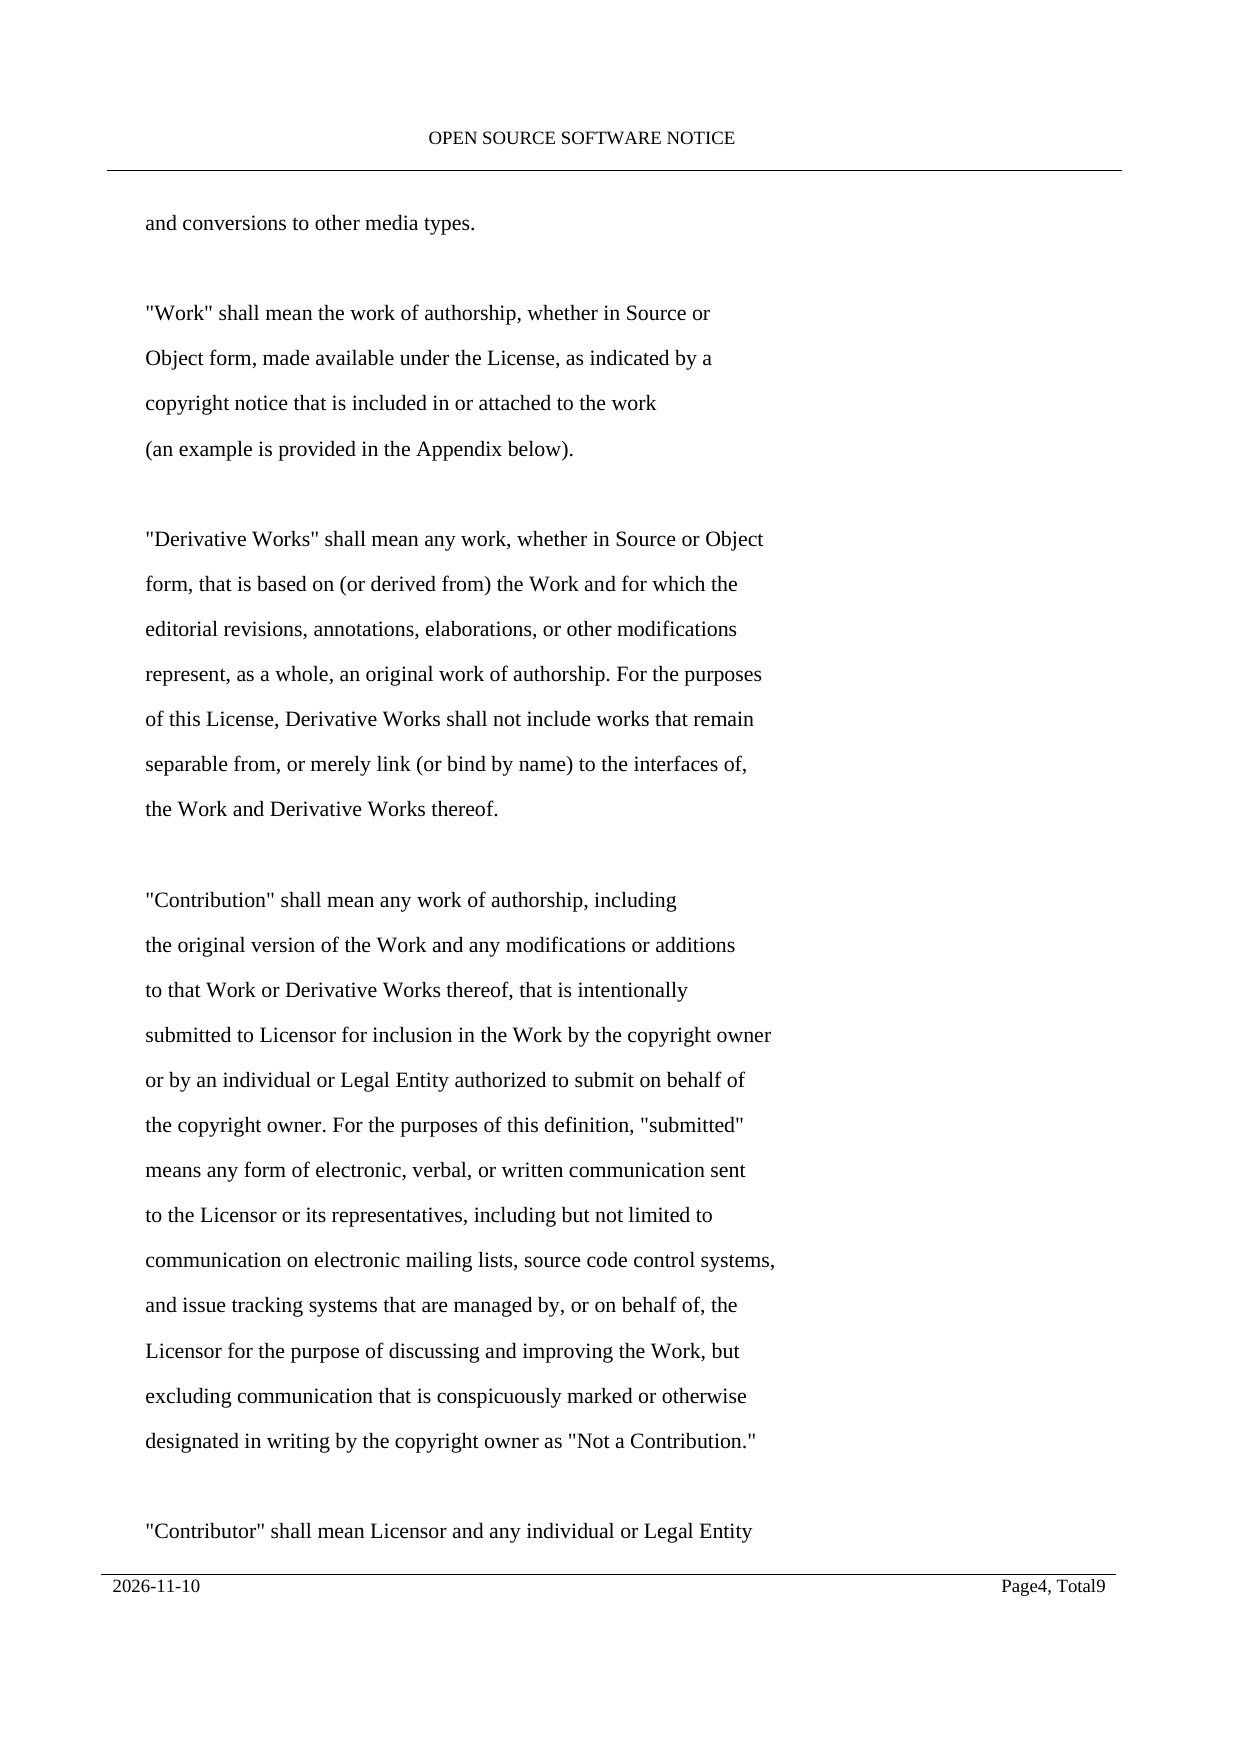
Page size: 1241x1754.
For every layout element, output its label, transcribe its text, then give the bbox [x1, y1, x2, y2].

text and conversions to other media types. [112, 206, 1128, 239]
text to that Work or Derivative Works thereof, that is intentionally [112, 973, 1128, 1006]
text editorial revisions, annotations, elaborations, or other modifications [112, 612, 1128, 645]
text submitted to Licensor for inclusion in the Work by the copyright owner [112, 1018, 1128, 1051]
text the copyright owner. For the purposes of this definition, "submitted" [112, 1108, 1128, 1141]
text or by an individual or Legal Entity authorized to submit on behalf of [112, 1063, 1128, 1096]
text means any form of electronic, verbal, or written communication sent [112, 1153, 1128, 1186]
text "Derivative Works" shall mean any work, whether in Source or Object [112, 522, 1128, 554]
text to the Licensor or its representatives, including but not limited to [112, 1199, 1128, 1231]
text the original version of the Work and any modifications or additions [112, 928, 1128, 961]
text designated in writing by the copyright owner as "Not a Contribution." [112, 1424, 1128, 1457]
text and issue tracking systems that are managed by, or on behalf of, the [112, 1289, 1128, 1321]
text "Contribution" shall mean any work of authorship, including [112, 883, 1128, 915]
text of this License, Derivative Works shall not include works that remain [112, 702, 1128, 735]
text copyright notice that is included in or attached to the work [112, 387, 1128, 419]
text "Work" shall mean the work of authorship, whether in Source or [112, 297, 1128, 329]
text represent, as a whole, an original work of authorship. For the purposes [112, 657, 1128, 690]
text communication on electronic mailing lists, source code control systems, [112, 1244, 1128, 1276]
text excluding communication that is conspicuously marked or otherwise [112, 1379, 1128, 1412]
text Licensor for the purpose of discussing and improving the Work, but [112, 1334, 1128, 1366]
text (an example is provided in the Appendix below). [112, 432, 1128, 464]
text separable from, or merely link (or bind by name) to the interfaces of, [112, 748, 1128, 780]
text "Contributor" shall mean Licensor and any individual or Legal Entity [112, 1514, 1128, 1547]
text Object form, made available under the License, as indicated by a [112, 342, 1128, 374]
text form, that is based on (or derived from) the Work and for which the [112, 567, 1128, 600]
text the Work and Derivative Works thereof. [112, 793, 1128, 825]
